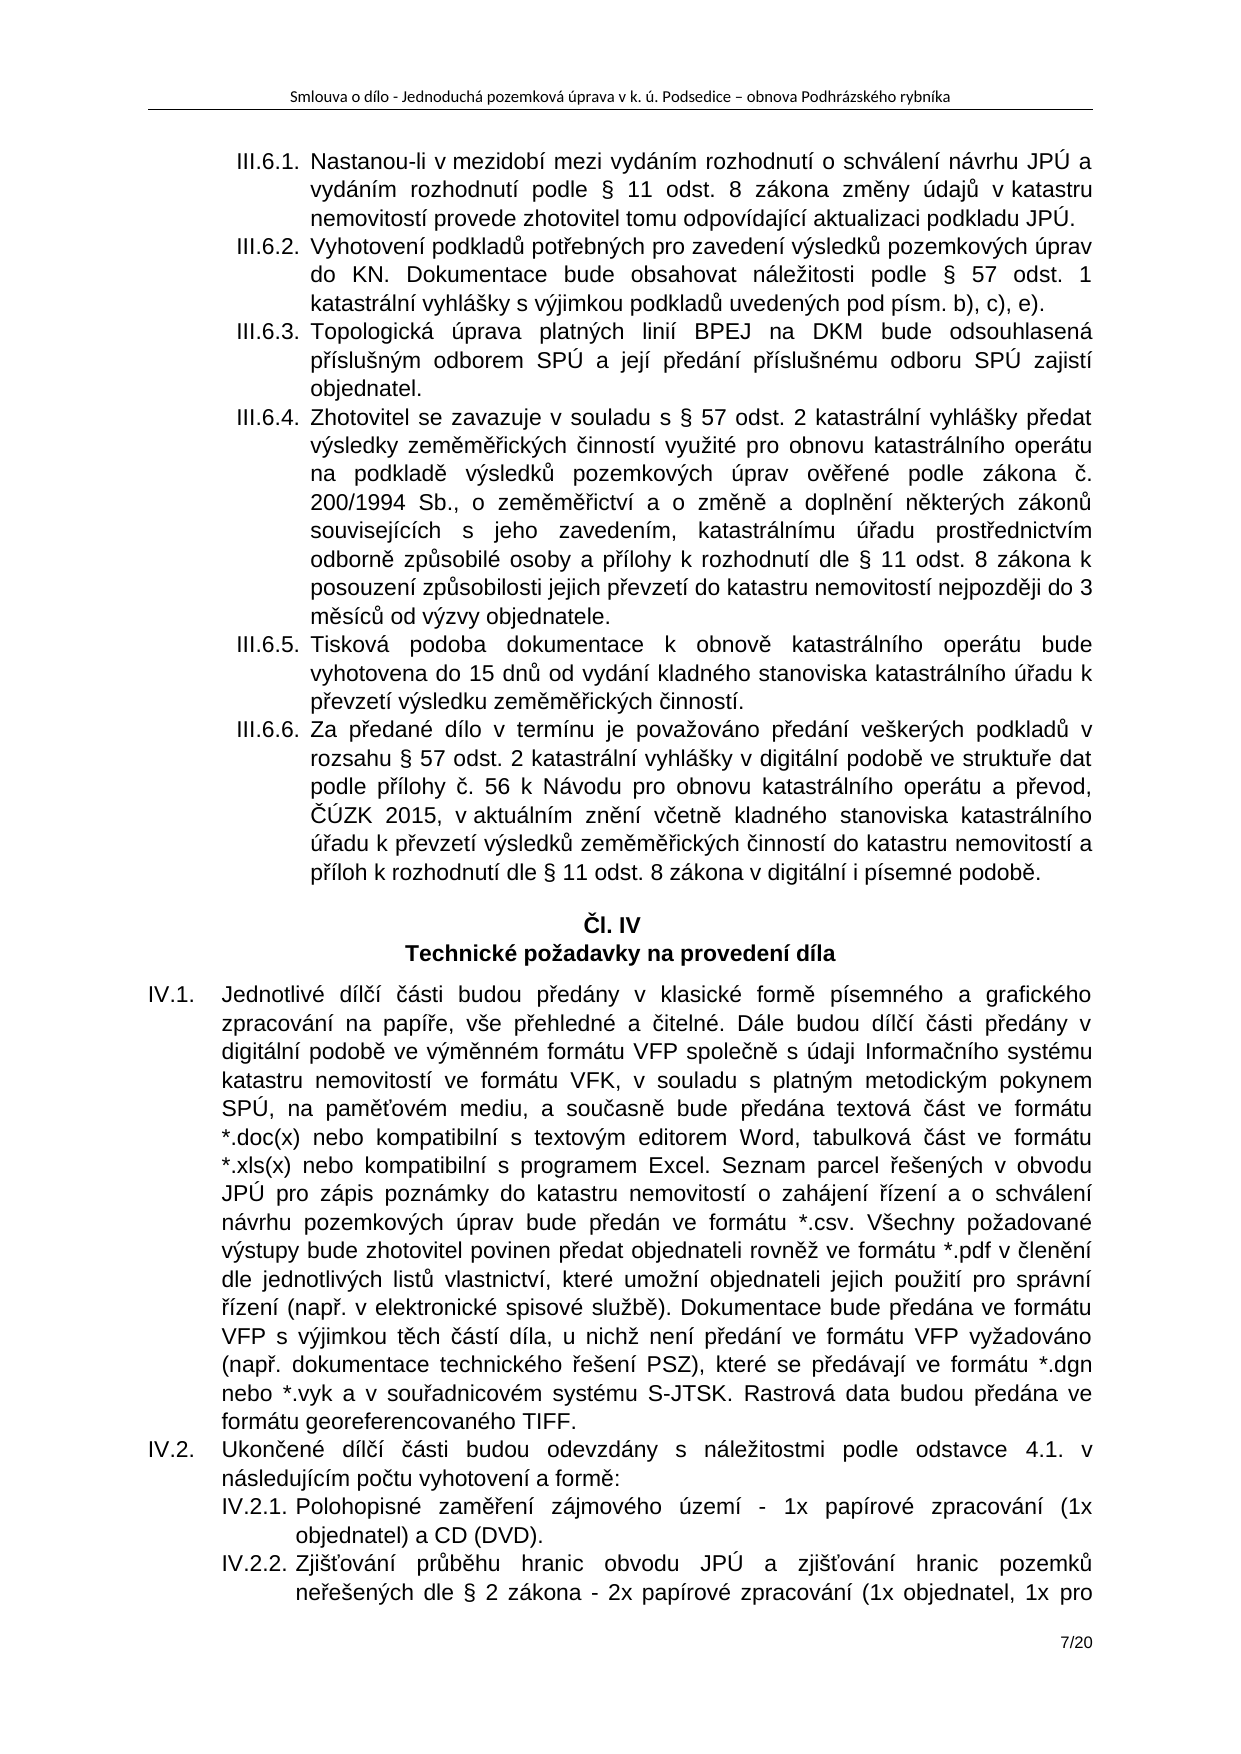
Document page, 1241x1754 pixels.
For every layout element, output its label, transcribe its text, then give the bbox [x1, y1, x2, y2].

text Vyhotovení podkladů potřebných pro zavedení výsledků pozemkových úprav do KN. Dokumentace bude obsahovat náležitosti podle § 57 odst. 1 katastrální vyhlášky s výjimkou podkladů uvedených pod písm. b), c), e). [236, 233, 1093, 316]
text Tisková podoba dokumentace k obnově katastrálního operátu bude vyhotovena do 15 dnů od vydání kladného stanoviska katastrálního úřadu k převzetí výsledku zeměměřických činností. [236, 631, 1093, 714]
text Polohopisné zaměření zájmového území - 1x papírové zpracování (1x objednatel) a CD (DVD). [221, 1493, 1093, 1548]
text Za předané dílo v termínu je považováno předání veškerých podkladů v rozsahu § 57 odst. 2 katastrální vyhlášky v digitální podobě ve struktuře dat podle přílohy č. 56 k Návodu pro obnovu katastrálního operátu a převod, ČÚZK 2015, v aktuálním znění včetně kladného stanoviska katastrálního úřadu k převzetí výsledků zeměměřických činností do katastru nemovitostí a příloh k rozhodnutí dle § 11 odst. 8 zákona v digitální i písemné podobě. [236, 716, 1093, 885]
text Topologická úprava platných linií BPEJ na DKM bude odsouhlasená příslušným odborem SPÚ a její předání příslušnému odboru SPÚ zajistí objednatel. [236, 318, 1093, 401]
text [221, 1550, 1093, 1605]
list Ukončené dílčí části budou odevzdány s náležitostmi podle odstavce 4.1. v následujícím počtu vyhotovení a formě: [148, 1436, 1093, 1491]
text Technické požadavky na provedení díla [148, 912, 1093, 967]
list Jednotlivé dílčí části budou předány v klasické formě písemného a grafického zpracování na papíře, vše přehledné a čitelné. Dále budou dílčí části předány v digitální podobě ve výměnném formátu VFP společně s údaji Informačního systému katastru nemovitostí ve formátu VFK, v souladu s platným metodickým pokynem SPÚ, na paměťovém mediu, a současně bude předána textová část ve formátu *.doc(x) nebo kompatibilní s textovým editorem Word, tabulková část ve formátu *.xls(x) nebo kompatibilní s programem Excel. Seznam parcel řešených v obvodu JPÚ pro zápis poznámky do katastru nemovitostí o zahájení řízení a o schválení návrhu pozemkových úprav bude předán ve formátu *.csv. Všechny požadované výstupy bude zhotovitel povinen předat objednateli rovněž ve formátu *.pdf v členění dle jednotlivých listů vlastnictví, které umožní objednateli jejich použití pro správní řízení (např. v elektronické spisové službě). Dokumentace bude předána ve formátu VFP s výjimkou těch částí díla, u nichž není předání ve formátu VFP vyžadováno (např. dokumentace technického řešení PSZ), které se předávají ve formátu *.dgn nebo *.vyk a v souřadnicovém systému S-JTSK. Rastrová data budou předána ve formátu georeferencovaného TIFF. [148, 981, 1093, 1434]
text Nastanou-li v mezidobí mezi vydáním rozhodnutí o schválení návrhu JPÚ a vydáním rozhodnutí podle § 11 odst. 8 zákona změny údajů v katastru nemovitostí provede zhotovitel tomu odpovídající aktualizaci podkladu JPÚ. [236, 148, 1093, 231]
text Zhotovitel se zavazuje v souladu s § 57 odst. 2 katastrální vyhlášky předat výsledky zeměměřických činností využité pro obnovu katastrálního operátu na podkladě výsledků pozemkových úprav ověřené podle zákona č. 200/1994 Sb., o zeměměřictví a o změně a doplnění některých zákonů souvisejících s jeho zavedením, katastrálnímu úřadu prostřednictvím odborně způsobilé osoby a přílohy k rozhodnutí dle § 11 odst. 8 zákona k posouzení způsobilosti jejich převzetí do katastru nemovitostí nejpozději do 3 měsíců od výzvy objednatele. [236, 403, 1093, 629]
